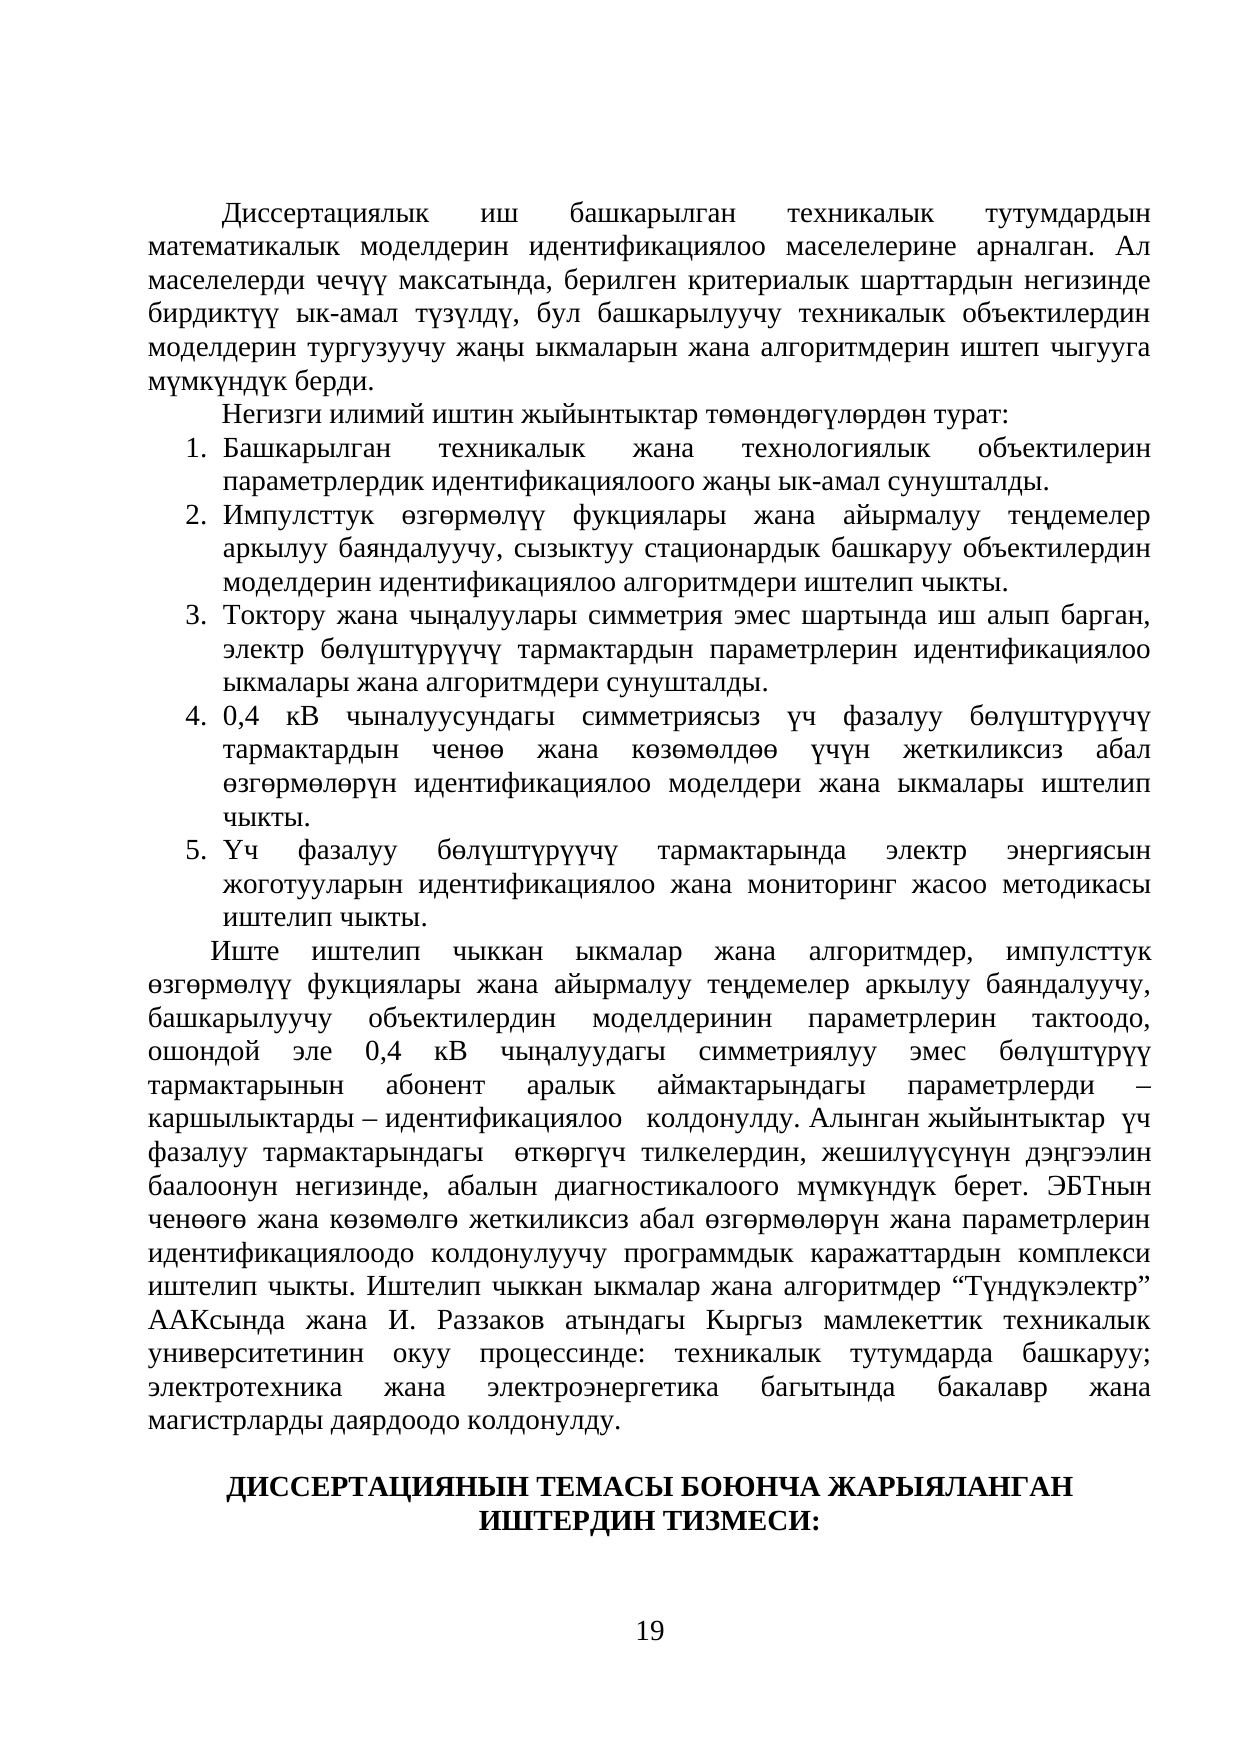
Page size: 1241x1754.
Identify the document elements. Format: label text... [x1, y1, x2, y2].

text ДИССЕРТАЦИЯНЫН ТЕМАСЫ БОЮНЧА ЖАРЫЯЛАНГАН ИШТЕРДИН ТИЗМЕСИ: [148, 1469, 1152, 1537]
text Негизги илимий иштин жыйынтыктар төмөндөгүлөрдөн турат: [148, 396, 1152, 430]
list 0,4 кВ чыналуусундагы симметриясыз үч фазалуу бөлүштүрүүчү тармактардын ченөө жана көзөмөлдөө үчүн жеткиликсиз абал өзгөрмөлөрүн идентификациялоо моделдери жана ыкмалары иштелип чыкты. [185, 698, 1152, 832]
list Импулсттук өзгөрмөлүү фукциялары жана айырмалуу теңдемелер аркылуу баяндалуучу, сызыктуу стационардык башкаруу объектилердин моделдерин идентификациялоо алгоритмдери иштелип чыкты. [185, 497, 1152, 597]
list Үч фазалуу бөлүштүрүүчү тармактарында электр энергиясын жоготууларын идентификациялоо жана мониторинг жасоо методикасы иштелип чыкты. [185, 832, 1152, 933]
text Иште иштелип чыккан ыкмалар жана алгоритмдер, импулсттук өзгөрмөлүү фукциялары жана айырмалуу теңдемелер аркылуу баяндалуучу, башкарылуучу объектилердин моделдеринин параметрлерин тактоодо, ошондой эле 0,4 кВ чыңалуудагы симметриялуу эмес бөлүштүрүү тармактарынын абонент аралык аймактарындагы параметрлерди – каршылыктарды – идентификациялоо колдонулду. Алынган жыйынтыктар үч фазалуу тармактарындагы өткөргүч тилкелердин, жешилүүсүнүн дэңгээлин баалоонун негизинде, абалын диагностикалоого мүмкүндүк берет. ЭБТнын ченөөгө жана көзөмөлгө жеткиликсиз абал өзгөрмөлөрүн жана параметрлерин идентификациялоодо колдонулуучу программдык каражаттардын комплекси иштелип чыкты. Иштелип чыккан ыкмалар жана алгоритмдер “Түндүкэлектр” ААКсында жана И. Раззаков атындагы Кыргыз мамлекеттик техникалык университетинин окуу процессинде: техникалык тутумдарда башкаруу; электротехника жана электроэнергетика багытында бакалавр жана магистрларды даярдоодо колдонулду. [148, 933, 1152, 1436]
list Токтору жана чыңалуулары симметрия эмес шартында иш алып барган, электр бөлүштүрүүчү тармактардын параметрлерин идентификациялоо ыкмалары жана алгоритмдери сунушталды. [185, 597, 1152, 698]
list Башкарылган техникалык жана технологиялык объектилерин параметрлердик идентификациялоого жаңы ык-амал сунушталды. [185, 430, 1152, 497]
text Диссертациялык иш башкарылган техникалык тутумдардын математикалык моделдерин идентификациялоо маселелерине арналган. Ал маселелерди чечүү максатында, берилген критериалык шарттардын негизинде бирдиктүү ык-амал түзүлдү, бул башкарылуучу техникалык объектилердин моделдерин тургузуучу жаңы ыкмаларын жана алгоритмдерин иштеп чыгууга мүмкүндүк берди. [148, 195, 1152, 396]
